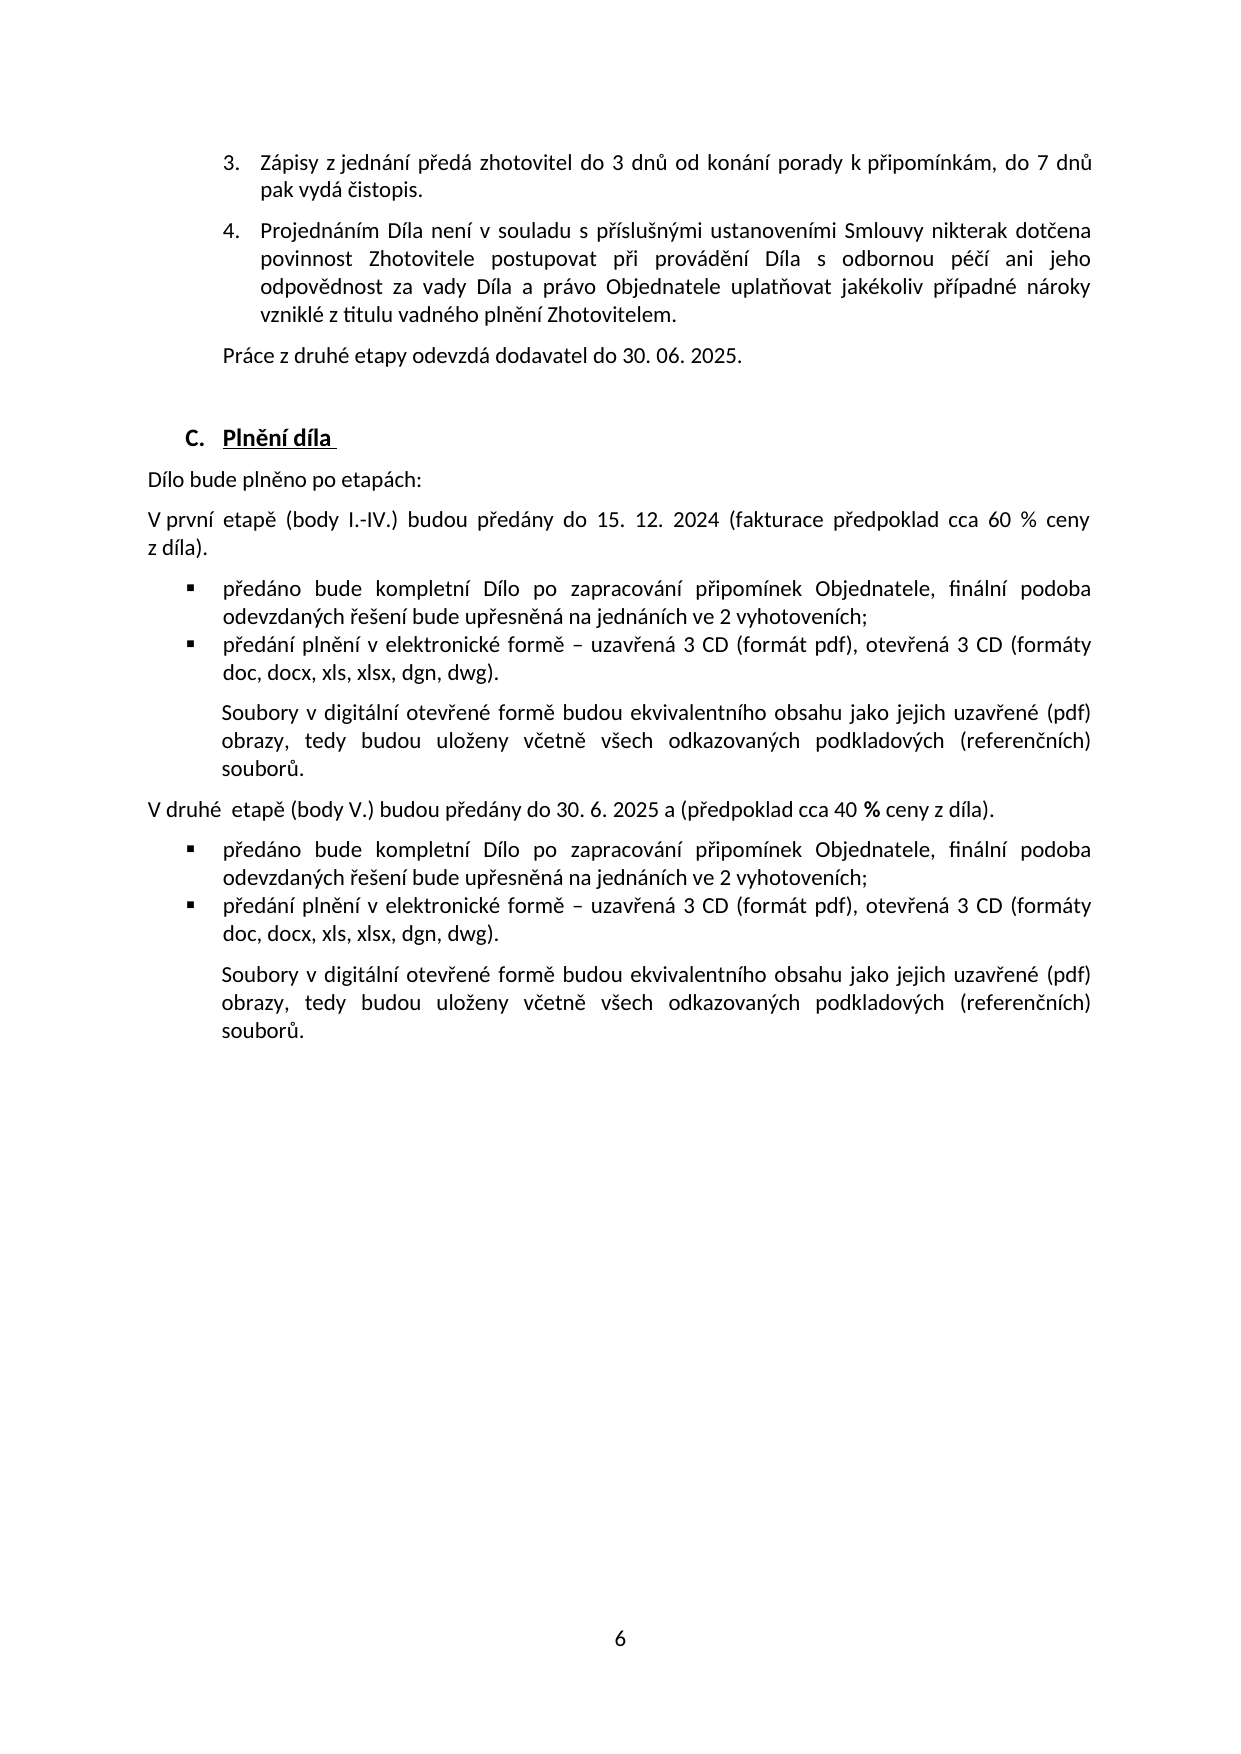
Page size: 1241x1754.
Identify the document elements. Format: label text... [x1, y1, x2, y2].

list Projednáním Díla není v souladu s příslušnými ustanoveními Smlouvy nikterak dotčena povinnost Zhotovitele postupovat při provádění Díla s odbornou péčí ani jeho odpovědnost za vady Díla a právo Objednatele uplatňovat jakékoliv případné nároky vzniklé z titulu vadného plnění Zhotovitelem. [223, 216, 1093, 328]
list předání plnění v elektronické formě – uzavřená 3 CD (formát pdf), otevřená 3 CD (formáty doc, docx, xls, xlsx, dgn, dwg). [185, 630, 1093, 686]
text Soubory v digitální otevřené formě budou ekvivalentního obsahu jako jejich uzavřené (pdf) obrazy, tedy budou uloženy včetně všech odkazovaných podkladových (referenčních) souborů. [221, 698, 1093, 782]
text Dílo bude plněno po etapách: [148, 465, 1093, 493]
text Soubory v digitální otevřené formě budou ekvivalentního obsahu jako jejich uzavřené (pdf) obrazy, tedy budou uloženy včetně všech odkazovaných podkladových (referenčních) souborů. [221, 960, 1093, 1044]
text Práce z druhé etapy odevzdá dodavatel do 30. 06. 2025. [223, 341, 1093, 369]
list Zápisy z jednání předá zhotovitel do 3 dnů od konání porady k připomínkám, do 7 dnů pak vydá čistopis. [223, 148, 1093, 204]
list předáno bude kompletní Dílo po zapracování připomínek Objednatele, finální podoba odevzdaných řešení bude upřesněná na jednáních ve 2 vyhotoveních; [185, 574, 1093, 630]
list předání plnění v elektronické formě – uzavřená 3 CD (formát pdf), otevřená 3 CD (formáty doc, docx, xls, xlsx, dgn, dwg). [185, 892, 1093, 948]
text V druhé etapě (body V.) budou předány do 30. 6. 2025 a (předpoklad cca 40 % ceny z díla). [148, 795, 1093, 823]
text V první etapě (body I.-IV.) budou předány do 15. 12. 2024 (fakturace předpoklad cca 60 % ceny z díla). [148, 505, 1093, 561]
list předáno bude kompletní Dílo po zapracování připomínek Objednatele, finální podoba odevzdaných řešení bude upřesněná na jednáních ve 2 vyhotoveních; [185, 836, 1093, 892]
list Plnění díla [185, 422, 1093, 452]
